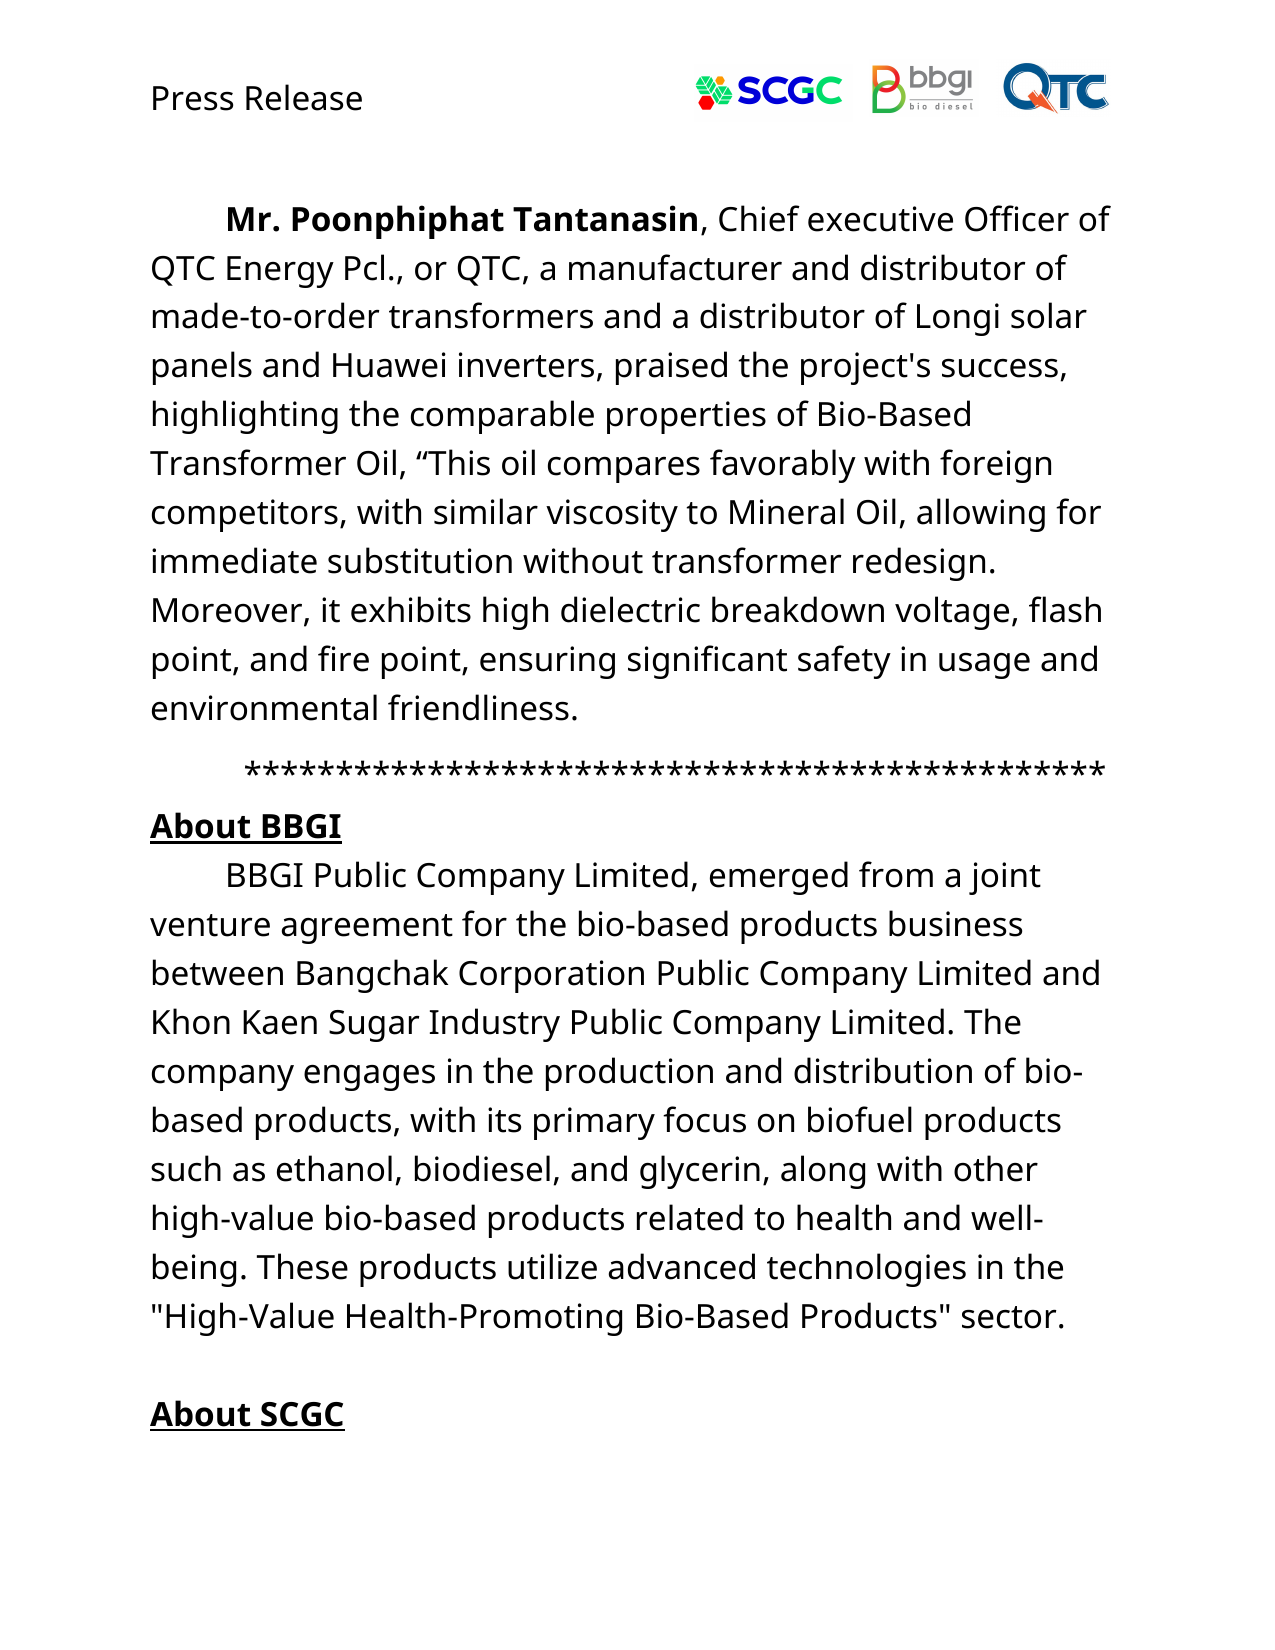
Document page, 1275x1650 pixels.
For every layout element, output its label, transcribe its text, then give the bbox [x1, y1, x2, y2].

text *********************************************** [150, 751, 1125, 796]
picture [869, 59, 979, 117]
text About SCGC [150, 1390, 1125, 1436]
text About BBGI [150, 803, 1125, 848]
text BBGI Public Company Limited, emerged from a joint venture agreement for the bio-based products business between Bangchak Corporation Public Company Limited and Khon Kaen Sugar Industry Public Company Limited. The company engages in the production and distribution of bio-based products, with its primary focus on biofuel products such as ethanol, biodiesel, and glycerin, along with other high-value bio-based products related to health and well-being. These products utilize advanced technologies in the "High-Value Health-Promoting Bio-Based Products" sector. [150, 852, 1125, 1338]
picture [693, 64, 854, 122]
text Mr. Poonphiphat Tantanasin, Chief executive Officer of QTC Energy Pcl., or QTC, a manufacturer and distributor of made-to-order transformers and a distributor of Longi solar panels and Huawei inverters, praised the project's success, highlighting the comparable properties of Bio-Based Transformer Oil, “This oil compares favorably with foreign competitors, with similar viscosity to Mineral Oil, allowing for immediate substitution without transformer redesign. Moreover, it exhibits high dielectric breakdown voltage, flash point, and fire point, ensuring significant safety in usage and environmental friendliness. [150, 195, 1125, 730]
picture [996, 59, 1111, 117]
